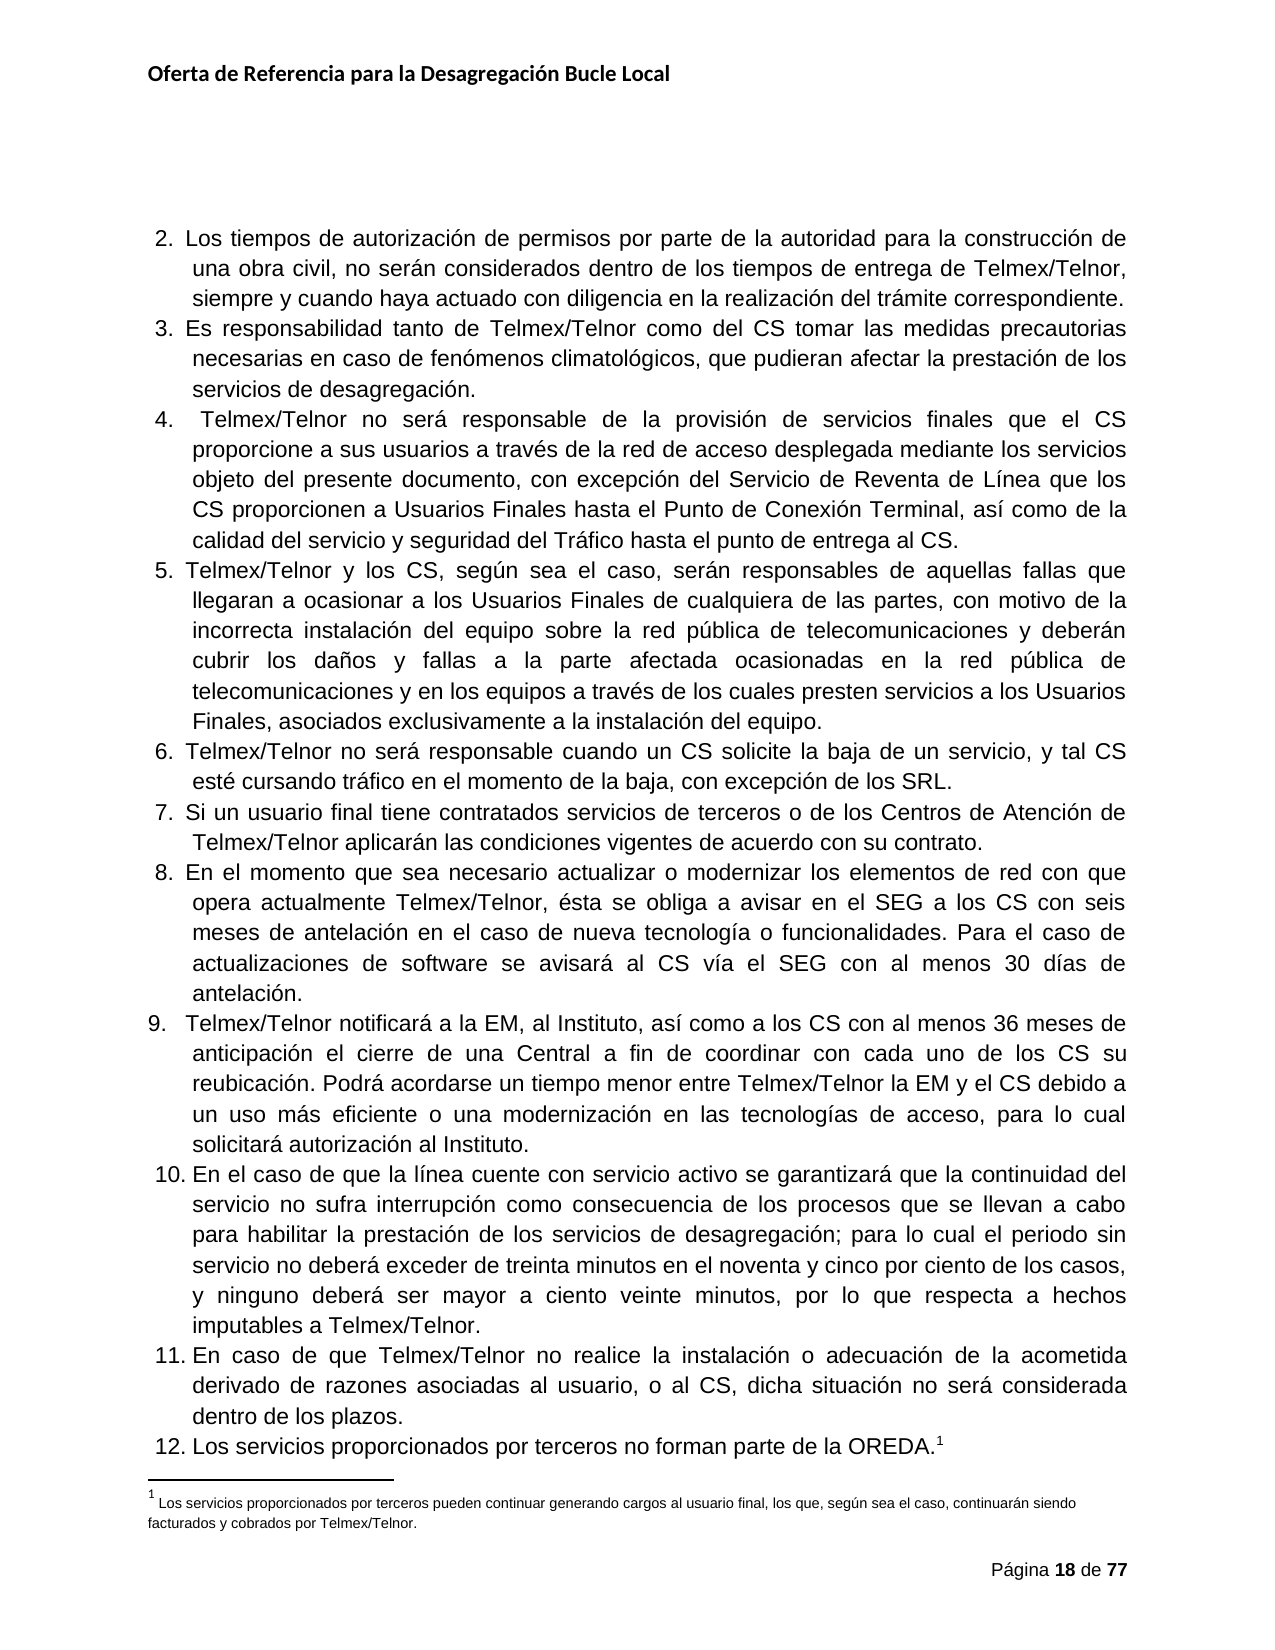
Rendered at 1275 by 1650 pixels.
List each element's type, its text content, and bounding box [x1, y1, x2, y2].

list Telmex/Telnor no será responsable de la provisión de servicios finales que el CS proporcione a sus usuarios a través de la red de acceso desplegada mediante los servicios objeto del presente documento, con excepción del Servicio de Reventa de Línea que los CS proporcionen a Usuarios Finales hasta el Punto de Conexión Terminal, así como de la calidad del servicio y seguridad del Tráfico hasta el punto de entrega al CS. [154, 406, 1127, 553]
list Telmex/Telnor no será responsable cuando un CS solicite la baja de un servicio, y tal CS esté cursando tráfico en el momento de la baja, con excepción de los SRL. [154, 738, 1127, 794]
list En el caso de que la línea cuente con servicio activo se garantizará que la continuidad del servicio no sufra interrupción como consecuencia de los procesos que se llevan a cabo para habilitar la prestación de los servicios de desagregación; para lo cual el periodo sin servicio no deberá exceder de treinta minutos en el noventa y cinco por ciento de los casos, y ninguno deberá ser mayor a ciento veinte minutos, por lo que respecta a hechos imputables a Telmex/Telnor. [154, 1161, 1127, 1338]
list Los tiempos de autorización de permisos por parte de la autoridad para la construcción de una obra civil, no serán considerados dentro de los tiempos de entrega de Telmex/Telnor, siempre y cuando haya actuado con diligencia en la realización del trámite correspondiente. [154, 224, 1127, 311]
list En caso de que Telmex/Telnor no realice la instalación o adecuación de la acometida derivado de razones asociadas al usuario, o al CS, dicha situación no será considerada dentro de los plazos. [154, 1342, 1127, 1429]
list Es responsabilidad tanto de Telmex/Telnor como del CS tomar las medidas precautorias necesarias en caso de fenómenos climatológicos, que pudieran afectar la prestación de los servicios de desagregación. [154, 315, 1127, 402]
list Los servicios proporcionados por terceros no forman parte de la OREDA. [154, 1433, 1127, 1459]
list Telmex/Telnor notificará a la EM, al Instituto, así como a los CS con al menos 36 meses de anticipación el cierre de una Central a fin de coordinar con cada uno de los CS su reubicación. Podrá acordarse un tiempo menor entre Telmex/Telnor la EM y el CS debido a un uso más eficiente o una modernización en las tecnologías de acceso, para lo cual solicitará autorización al Instituto. [148, 1010, 1127, 1157]
list Telmex/Telnor y los CS, según sea el caso, serán responsables de aquellas fallas que llegaran a ocasionar a los Usuarios Finales de cualquiera de las partes, con motivo de la incorrecta instalación del equipo sobre la red pública de telecomunicaciones y deberán cubrir los daños y fallas a la parte afectada ocasionadas en la red pública de telecomunicaciones y en los equipos a través de los cuales presten servicios a los Usuarios Finales, asociados exclusivamente a la instalación del equipo. [154, 557, 1127, 734]
list Si un usuario final tiene contratados servicios de terceros o de los Centros de Atención de Telmex/Telnor aplicarán las condiciones vigentes de acuerdo con su contrato. [154, 798, 1127, 855]
list En el momento que sea necesario actualizar o modernizar los elementos de red con que opera actualmente Telmex/Telnor, ésta se obliga a avisar en el SEG a los CS con seis meses de antelación en el caso de nueva tecnología o funcionalidades. Para el caso de actualizaciones de software se avisará al CS vía el SEG con al menos 30 días de antelación. [154, 859, 1127, 1006]
